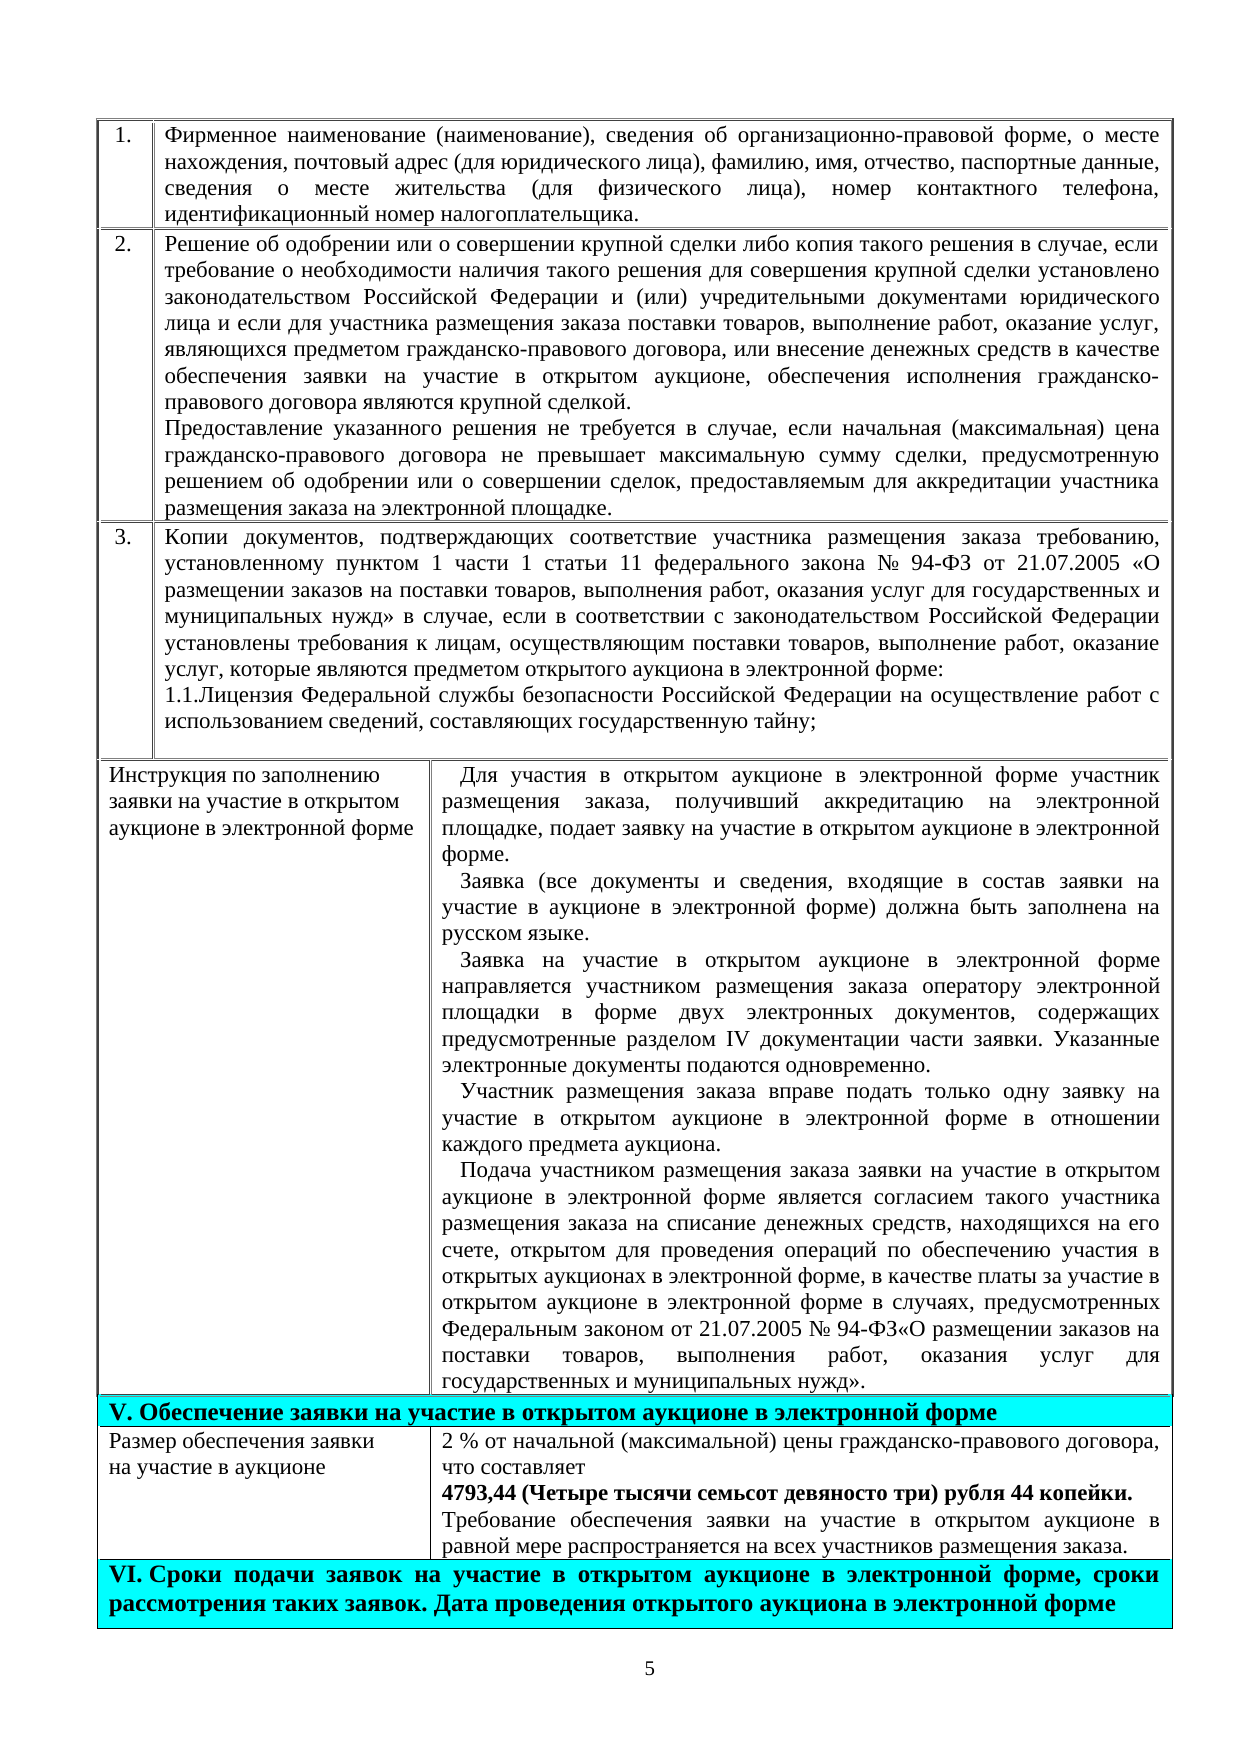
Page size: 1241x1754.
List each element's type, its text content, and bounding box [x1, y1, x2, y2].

table_cell Фирменное наименование (наименование), сведения об организационно-правовой форме, о месте нахождения, почтовый адрес (для юридического лица), фамилию, имя, отчество, паспортные данные, сведения о месте жительства (для физического лица), номер контактного телефона, идентификационный номер налогоплательщика. [153, 121, 1171, 227]
table_cell [99, 121, 153, 227]
table_cell Для участия в открытом аукционе в электронной форме участник размещения заказа, получивший аккредитацию на электронной площадке, подает заявку на участие в открытом аукционе в электронной форме. Заявка (все документы и сведения, входящие в состав заявки на участие в аукционе в электронной форме) должна быть заполнена на русском языке. Заявка на участие в открытом аукционе в электронной форме направляется участником размещения заказа оператору электронной площадки в форме двух электронных документов, содержащих предусмотренные разделом IV документации части заявки. Указанные электронные документы подаются одновременно. Участник размещения заказа вправе подать только одну заявку на участие в открытом аукционе в электронной форме в отношении каждого предмета аукциона. Подача участником размещения заказа заявки на участие в открытом аукционе в электронной форме является согласием такого участника размещения заказа на списание денежных средств, находящихся на его счете, открытом для проведения операций по обеспечению участия в открытых аукционах в электронной форме, в качестве платы за участие в открытом аукционе в электронной форме в случаях, предусмотренных Федеральным законом от 21.07.2005 № 94-ФЗ«О размещении заказов на поставки товаров, выполнения работ, оказания услуг для государственных и муниципальных нужд». [432, 758, 1171, 1394]
table_cell VI. Сроки подачи заявок на участие в открытом аукционе в электронной форме, сроки рассмотрения таких заявок. Дата проведения открытого аукциона в электронной форме [98, 1559, 1172, 1628]
table_cell [99, 227, 152, 520]
table_cell V. Обеспечение заявки на участие в открытом аукционе в электронной форме [98, 1394, 1172, 1426]
table_cell [99, 520, 152, 758]
table_cell 2 % от начальной (максимальной) цены гражданско-правового договора, что составляет 4793,44 (Четыре тысячи семьсот девяносто три) рубля 44 копейки. Требование обеспечения заявки на участие в открытом аукционе в равной мере распространяется на всех участников размещения заказа. [431, 1426, 1172, 1558]
table_cell Копии документов, подтверждающих соответствие участника размещения заказа требованию, установленному пунктом 1 части 1 статьи 11 федерального закона № 94-ФЗ от 21.07.2005 «О размещении заказов на поставки товаров, выполнения работ, оказания услуг для государственных и муниципальных нужд» в случае, если в соответствии с законодательством Российской Федерации установлены требования к лицам, осуществляющим поставки товаров, выполнение работ, оказание услуг, которые являются предметом открытого аукциона в электронной форме: 1.1.Лицензия Федеральной службы безопасности Российской Федерации на осуществление работ с использованием сведений, составляющих государственную тайну; [155, 520, 1171, 758]
table_cell Инструкция по заполнению заявки на участие в открытом аукционе в электронной форме [99, 758, 429, 1394]
table_cell Решение об одобрении или о совершении крупной сделки либо копия такого решения в случае, если требование о необходимости наличия такого решения для совершения крупной сделки установлено законодательством Российской Федерации и (или) учредительными документами юридического лица и если для участника размещения заказа поставки товаров, выполнение работ, оказание услуг, являющихся предметом гражданско-правового договора, или внесение денежных средств в качестве обеспечения заявки на участие в открытом аукционе, обеспечения исполнения гражданско-правового договора являются крупной сделкой. Предоставление указанного решения не требуется в случае, если начальная (максимальная) цена гражданско-правового договора не превышает максимальную сумму сделки, предусмотренную решением об одобрении или о совершении сделок, предоставляемым для аккредитации участника размещения заказа на электронной площадке. [155, 227, 1171, 520]
table_cell Размер обеспечения заявки на участие в аукционе [98, 1426, 430, 1558]
